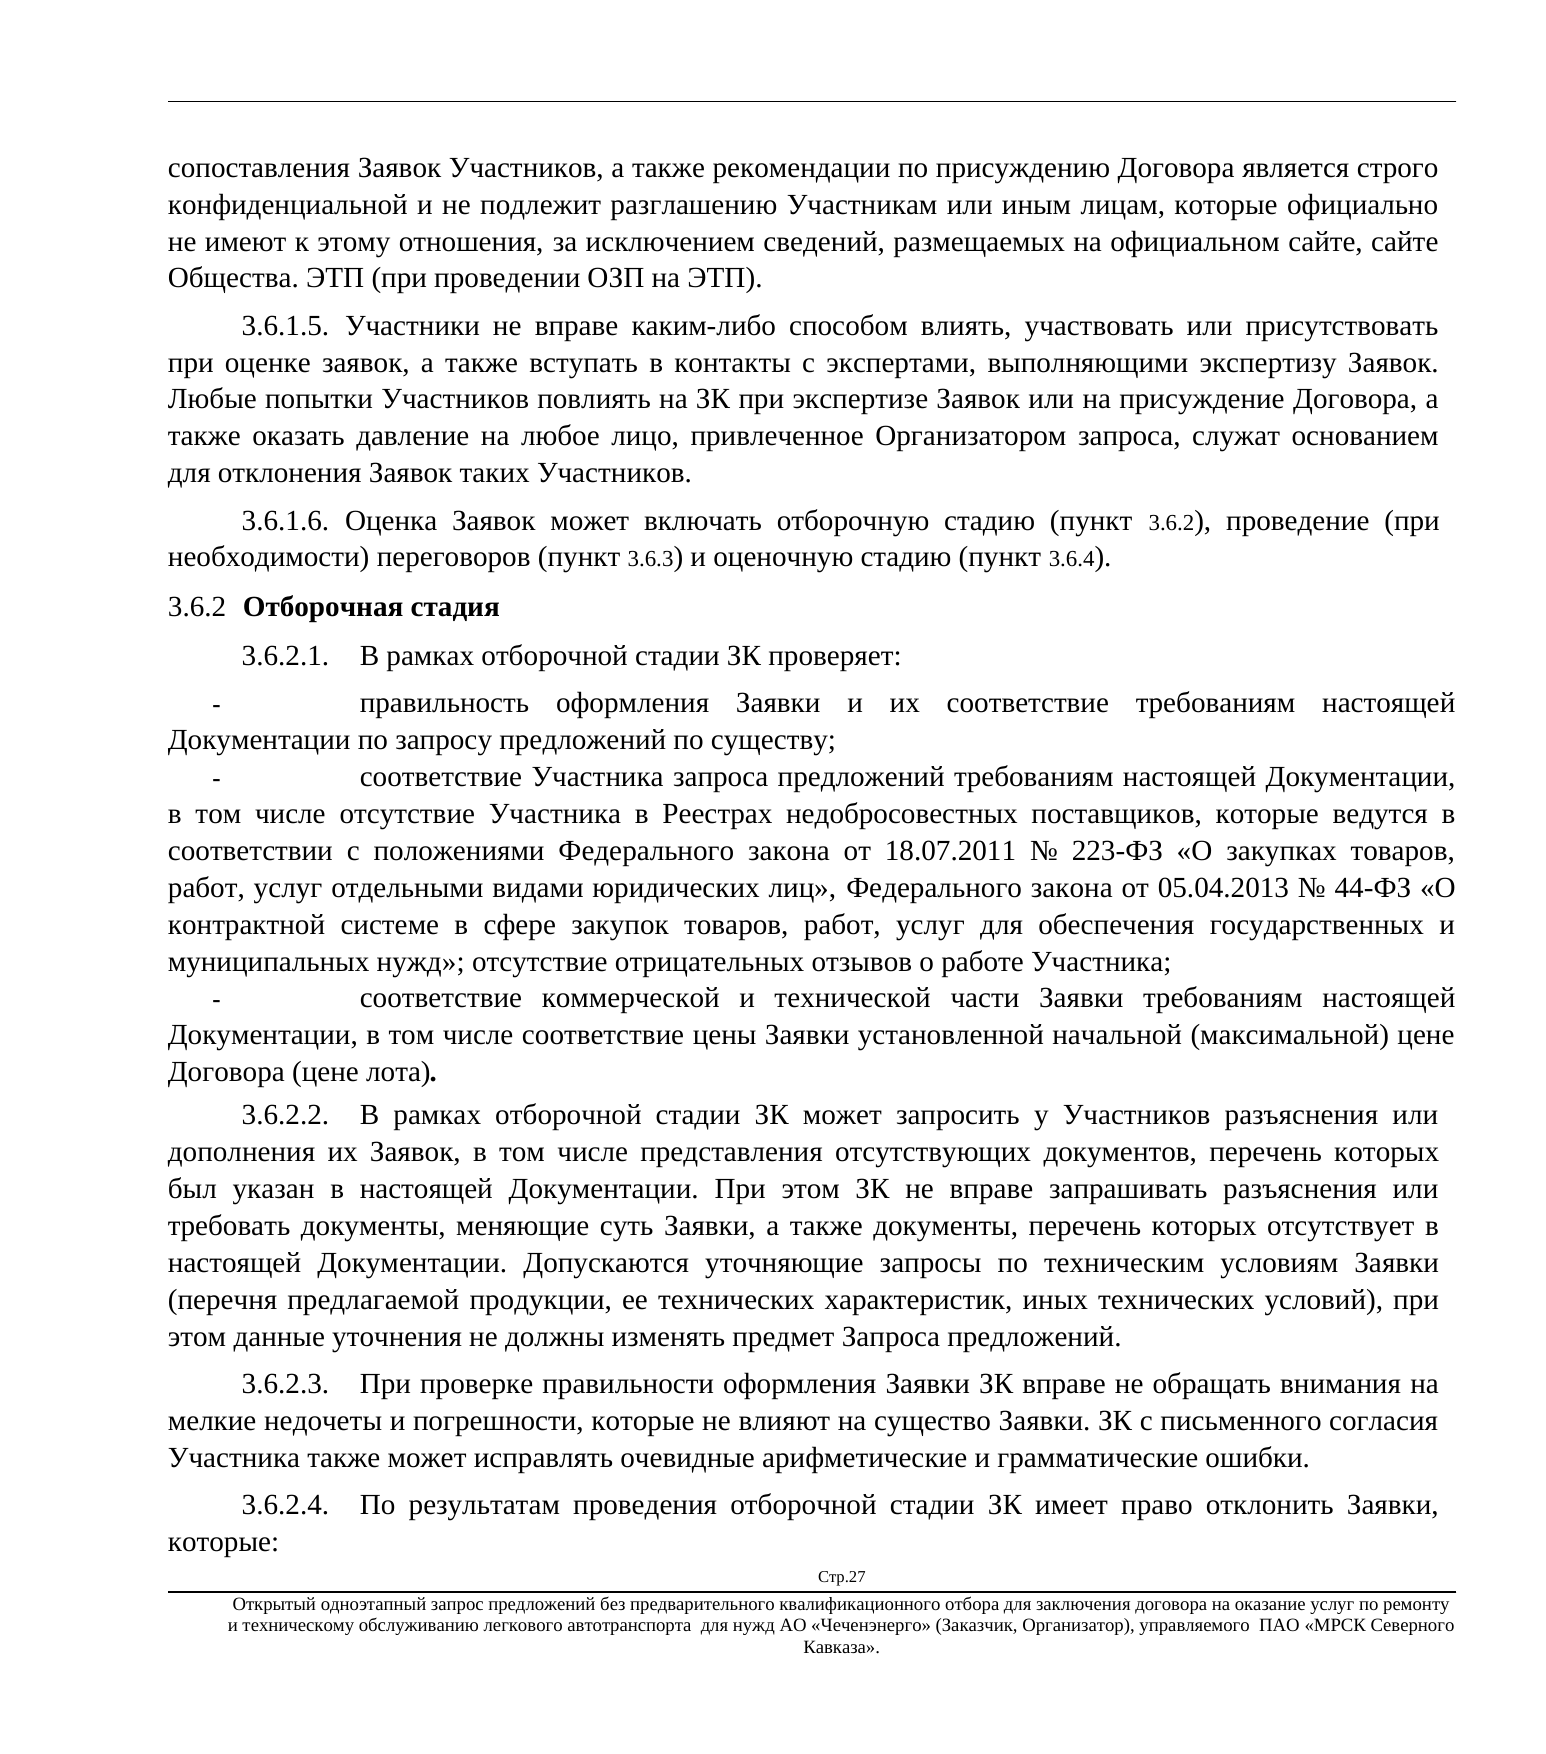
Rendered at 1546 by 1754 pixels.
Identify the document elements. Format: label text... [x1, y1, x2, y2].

list В рамках отборочной стадии ЗК проверяет: [168, 638, 1440, 672]
list При проверке правильности оформления Заявки ЗК вправе не обращать внимания на мелкие недочеты и погрешности, которые не влияют на существо Заявки. ЗК с письменного согласия Участника также может исправлять очевидные арифметические и грамматические ошибки. [168, 1366, 1440, 1473]
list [168, 150, 1440, 294]
list Участники не вправе каким-либо способом влиять, участвовать или присутствовать при оценке заявок, а также вступать в контакты с экспертами, выполняющими экспертизу Заявок. Любые попытки Участников повлиять на ЗК при экспертизе Заявок или на присуждение Договора, а также оказать давление на любое лицо, привлеченное Организатором запроса, служат основанием для отклонения Заявок таких Участников. [168, 308, 1440, 489]
list В рамках отборочной стадии ЗК может запросить у Участников разъяснения или дополнения их Заявок, в том числе представления отсутствующих документов, перечень которых был указан в настоящей Документации. При этом ЗК не вправе запрашивать разъяснения или требовать документы, меняющие суть Заявки, а также документы, перечень которых отсутствует в настоящей Документации. Допускаются уточняющие запросы по техническим условиям Заявки (перечня предлагаемой продукции, ее технических характеристик, иных технических условий), при этом данные уточнения не должны изменять предмет Запроса предложений. [168, 1097, 1440, 1352]
list соответствие коммерческой и технической части Заявки требованиям настоящей Документации, в том числе соответствие цены Заявки установленной начальной (максимальной) цене Договора (цене лота). [168, 981, 1456, 1088]
subtitle Отборочная стадия [168, 589, 1456, 622]
list правильность оформления Заявки и их соответствие требованиям настоящей Документации по запросу предложений по существу; [168, 686, 1456, 756]
list Оценка Заявок может включать отборочную стадию (пункт 3.6.2), проведение (при необходимости) переговоров (пункт 3.6.3) и оценочную стадию (пункт 3.6.4). [168, 503, 1440, 573]
list По результатам проведения отборочной стадии ЗК имеет право отклонить Заявки, которые: [168, 1487, 1440, 1557]
list соответствие Участника запроса предложений требованиям настоящей Документации, в том числе отсутствие Участника в Реестрах недобросовестных поставщиков, которые ведутся в соответствии с положениями Федерального закона от 18.07.2011 № 223-ФЗ «О закупках товаров, работ, услуг отдельными видами юридических лиц», Федерального закона от 05.04.2013 № 44-ФЗ «О контрактной системе в сфере закупок товаров, работ, услуг для обеспечения государственных и муниципальных нужд»; отсутствие отрицательных отзывов о работе Участника; [168, 759, 1456, 977]
